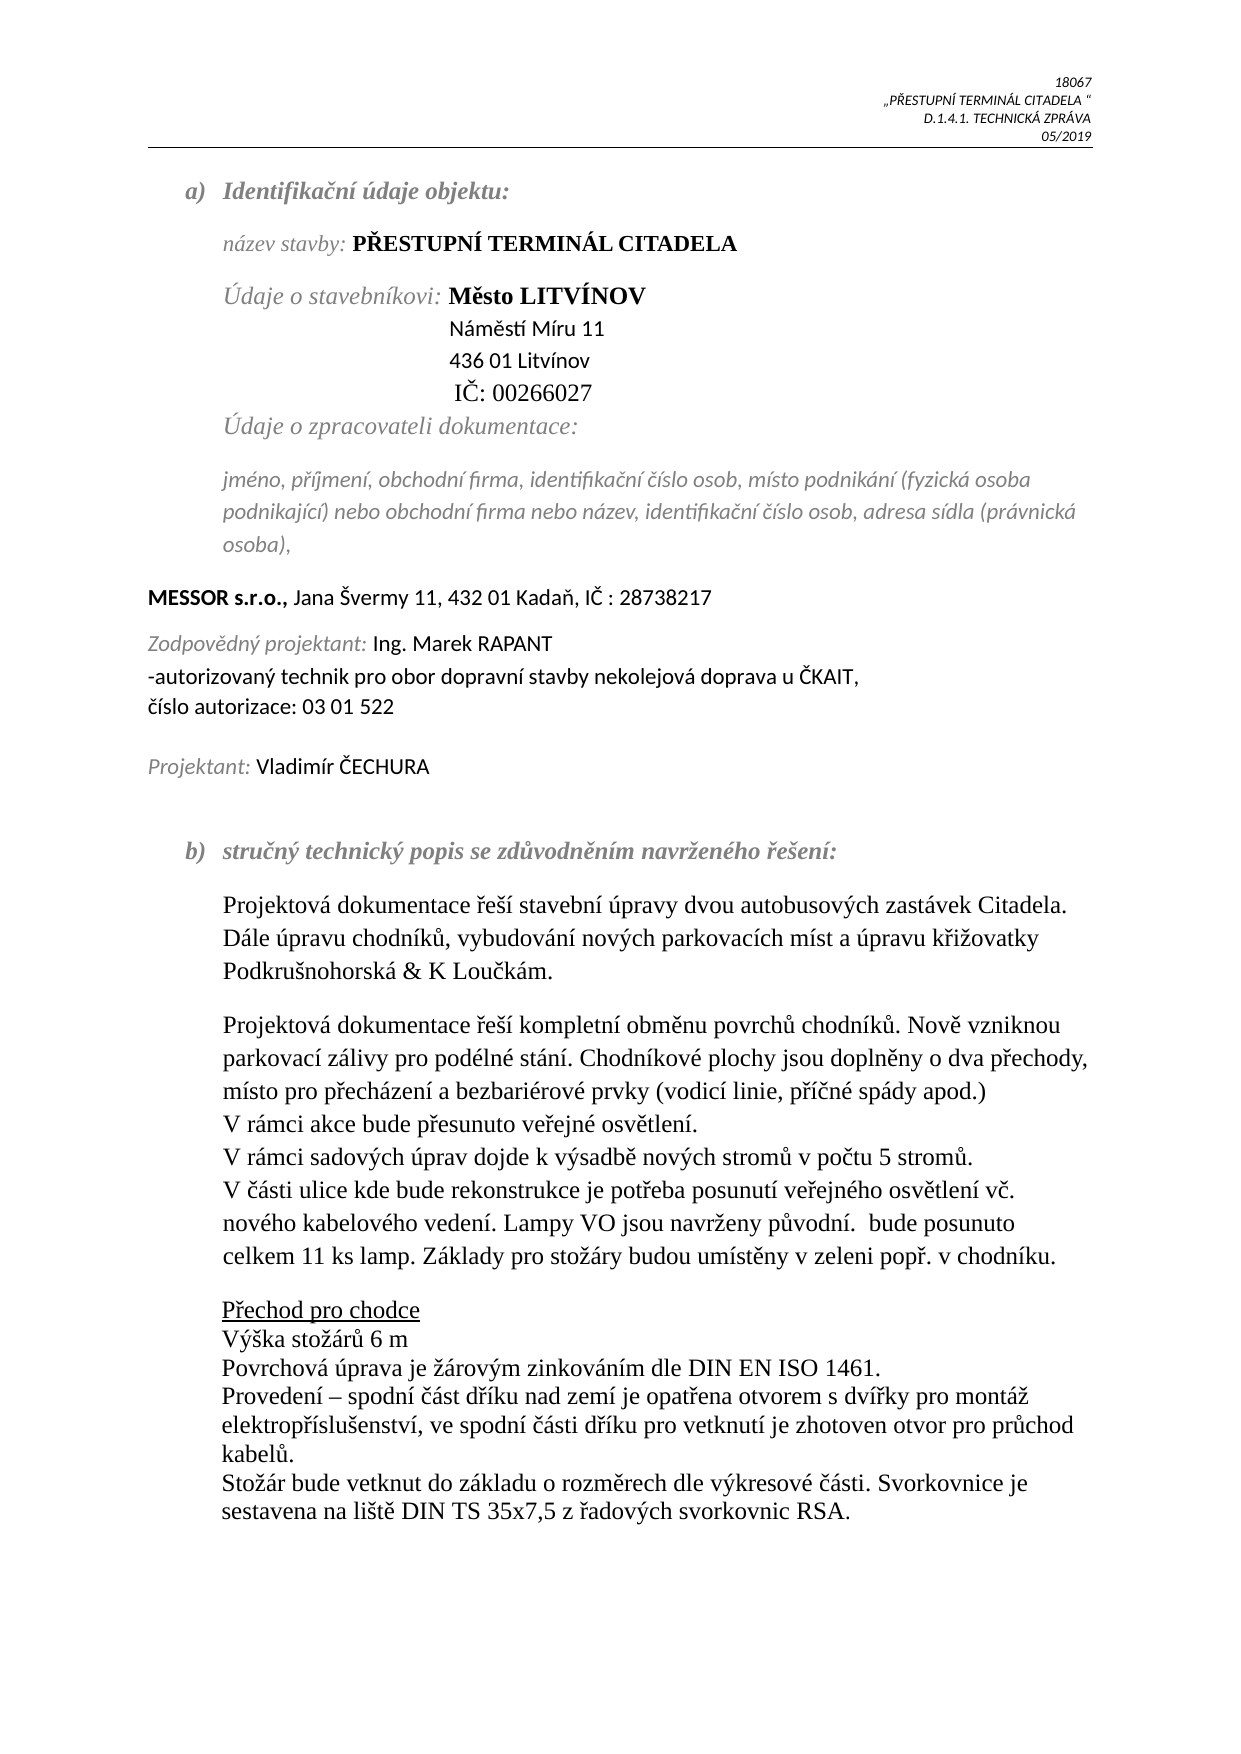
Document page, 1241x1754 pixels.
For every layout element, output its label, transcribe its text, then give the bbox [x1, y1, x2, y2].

text MESSOR s.r.o., Jana Švermy 11, 432 01 Kadaň, IČ : 28738217 [148, 583, 1093, 611]
list Projektová dokumentace řeší kompletní obměnu povrchů chodníků. Nově vzniknou parkovací zálivy pro podélné stání. Chodníkové plochy jsou doplněny o dva přechody, místo pro přecházení a bezbariérové prvky (vodicí linie, příčné spády apod.) [223, 1010, 1093, 1105]
list jméno, příjmení, obchodní firma, identifikační číslo osob, místo podnikání (fyzická osoba podnikající) nebo obchodní firma nebo název, identifikační číslo osob, adresa sídla (právnická osoba), [223, 465, 1093, 558]
list IČ: 00266027 [223, 378, 1093, 407]
text Stožár bude vetknut do základu o rozměrech dle výkresové části. Svorkovnice je sestavena na liště DIN TS 35x7,5 z řadových svorkovnic RSA. [221, 1468, 1093, 1526]
text Projektant: Vladimír ČECHURA [148, 752, 1093, 780]
list název stavby: PŘESTUPNÍ TERMINÁL CITADELA [223, 230, 1093, 256]
list V části ulice kde bude rekonstrukce je potřeba posunutí veřejného osvětlení vč. nového kabelového vedení. Lampy VO jsou navrženy původní. bude posunuto celkem 11 ks lamp. Základy pro stožáry budou umístěny v zeleni popř. v chodníku. [223, 1175, 1093, 1270]
list stručný technický popis se zdůvodněním navrženého řešení: [185, 836, 1093, 865]
text číslo autorizace: 03 01 522 [148, 692, 1093, 720]
list Zodpovědný projektant: Ing. Marek RAPANT [148, 629, 1093, 658]
list Identifikační údaje objektu: [185, 176, 1093, 205]
text Výška stožárů 6 m [221, 1324, 1093, 1353]
list Projektová dokumentace řeší stavební úpravy dvou autobusových zastávek Citadela. Dále úpravu chodníků, vybudování nových parkovacích míst a úpravu křižovatky Podkrušnohorská & K Loučkám. [223, 890, 1093, 985]
text Přechod pro chodce [221, 1295, 1093, 1324]
list Údaje o zpracovateli dokumentace: [223, 411, 1093, 440]
list Náměstí Míru 11 [223, 314, 1093, 342]
list 436 01 Litvínov [223, 346, 1093, 374]
list V rámci akce bude přesunuto veřejné osvětlení. [223, 1109, 1093, 1138]
text -autorizovaný technik pro obor dopravní stavby nekolejová doprava u ČKAIT, [148, 662, 1093, 690]
list Údaje o stavebníkovi: Město LITVÍNOV [223, 281, 1093, 310]
list V rámci sadových úprav dojde k výsadbě nových stromů v počtu 5 stromů. [223, 1142, 1093, 1171]
text Povrchová úprava je žárovým zinkováním dle DIN EN ISO 1461. [221, 1353, 1093, 1381]
